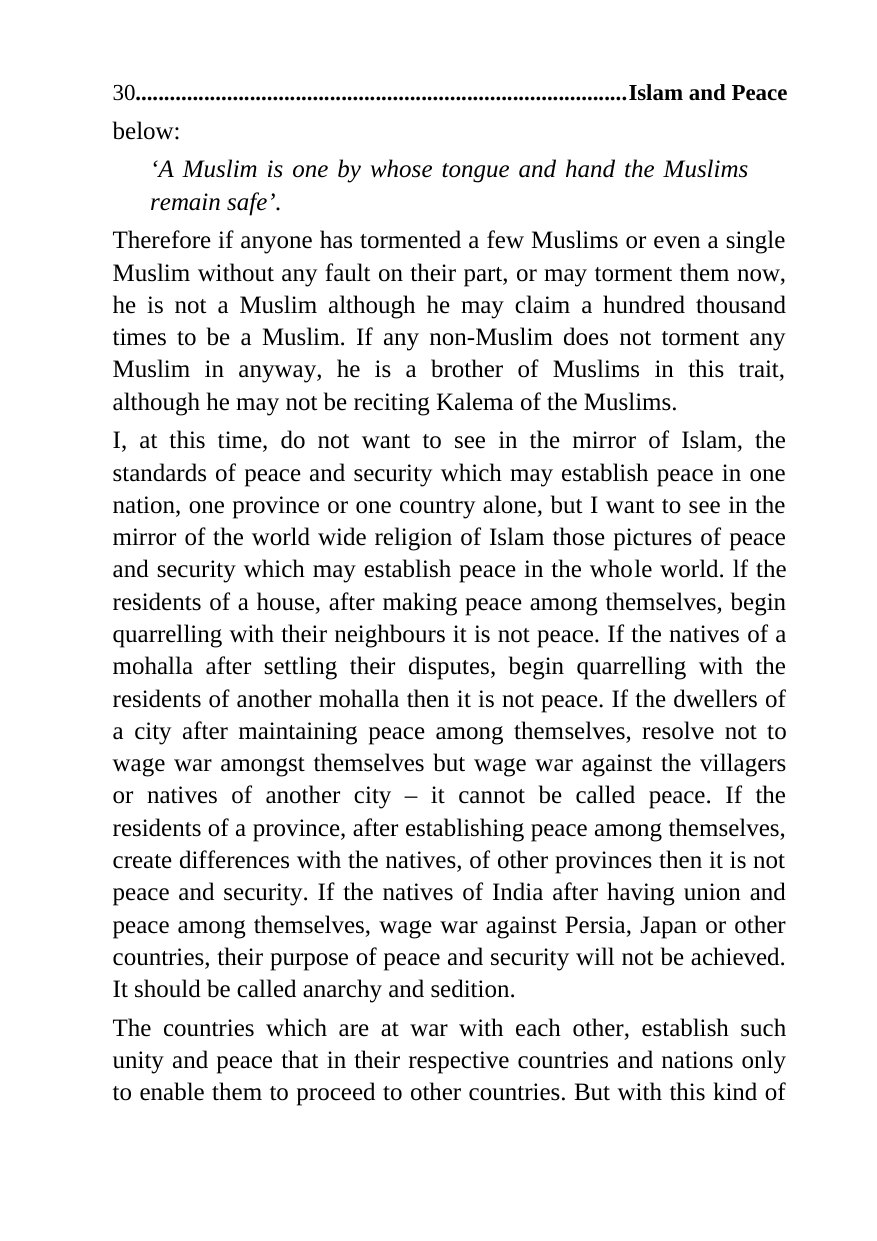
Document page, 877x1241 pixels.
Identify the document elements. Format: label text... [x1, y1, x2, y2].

text I, at this time, do not want to see in the mirror of Islam, the standards of peace and security which may establish peace in one nation, one province or one country alone, but I want to see in the mirror of the world wide religion of Islam those pictures of peace and security which may establish peace in the whole world. lf the residents of a house, after making peace among themselves, begin quarrelling with their neighbours it is not peace. If the natives of a mohalla after settling their disputes, begin quarrelling with the residents of another mohalla then it is not peace. If the dwellers of a city after maintaining peace among themselves, resolve not to wage war amongst themselves but wage war against the villagers or natives of another city – it cannot be called peace. If the residents of a province, after establishing peace among themselves, create differences with the natives, of other provinces then it is not peace and security. If the natives of India after having union and peace among themselves, wage war against Persia, Japan or other countries, their purpose of peace and security will not be achieved. It should be called anarchy and sedition. [112, 423, 787, 1004]
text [112, 1010, 787, 1107]
text Therefore if anyone has tormented a few Muslims or even a single Muslim without any fault on their part, or may torment them now, he is not a Muslim although he may claim a hundred thousand times to be a Muslim. If any non-Muslim does not torment any Muslim in anyway, he is a brother of Muslims in this trait, although he may not be reciting Kalema of the Muslims. [112, 223, 787, 417]
text ‘A Muslim is one by whose tongue and hand the Muslims remain safe’. [150, 152, 749, 217]
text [112, 113, 787, 146]
